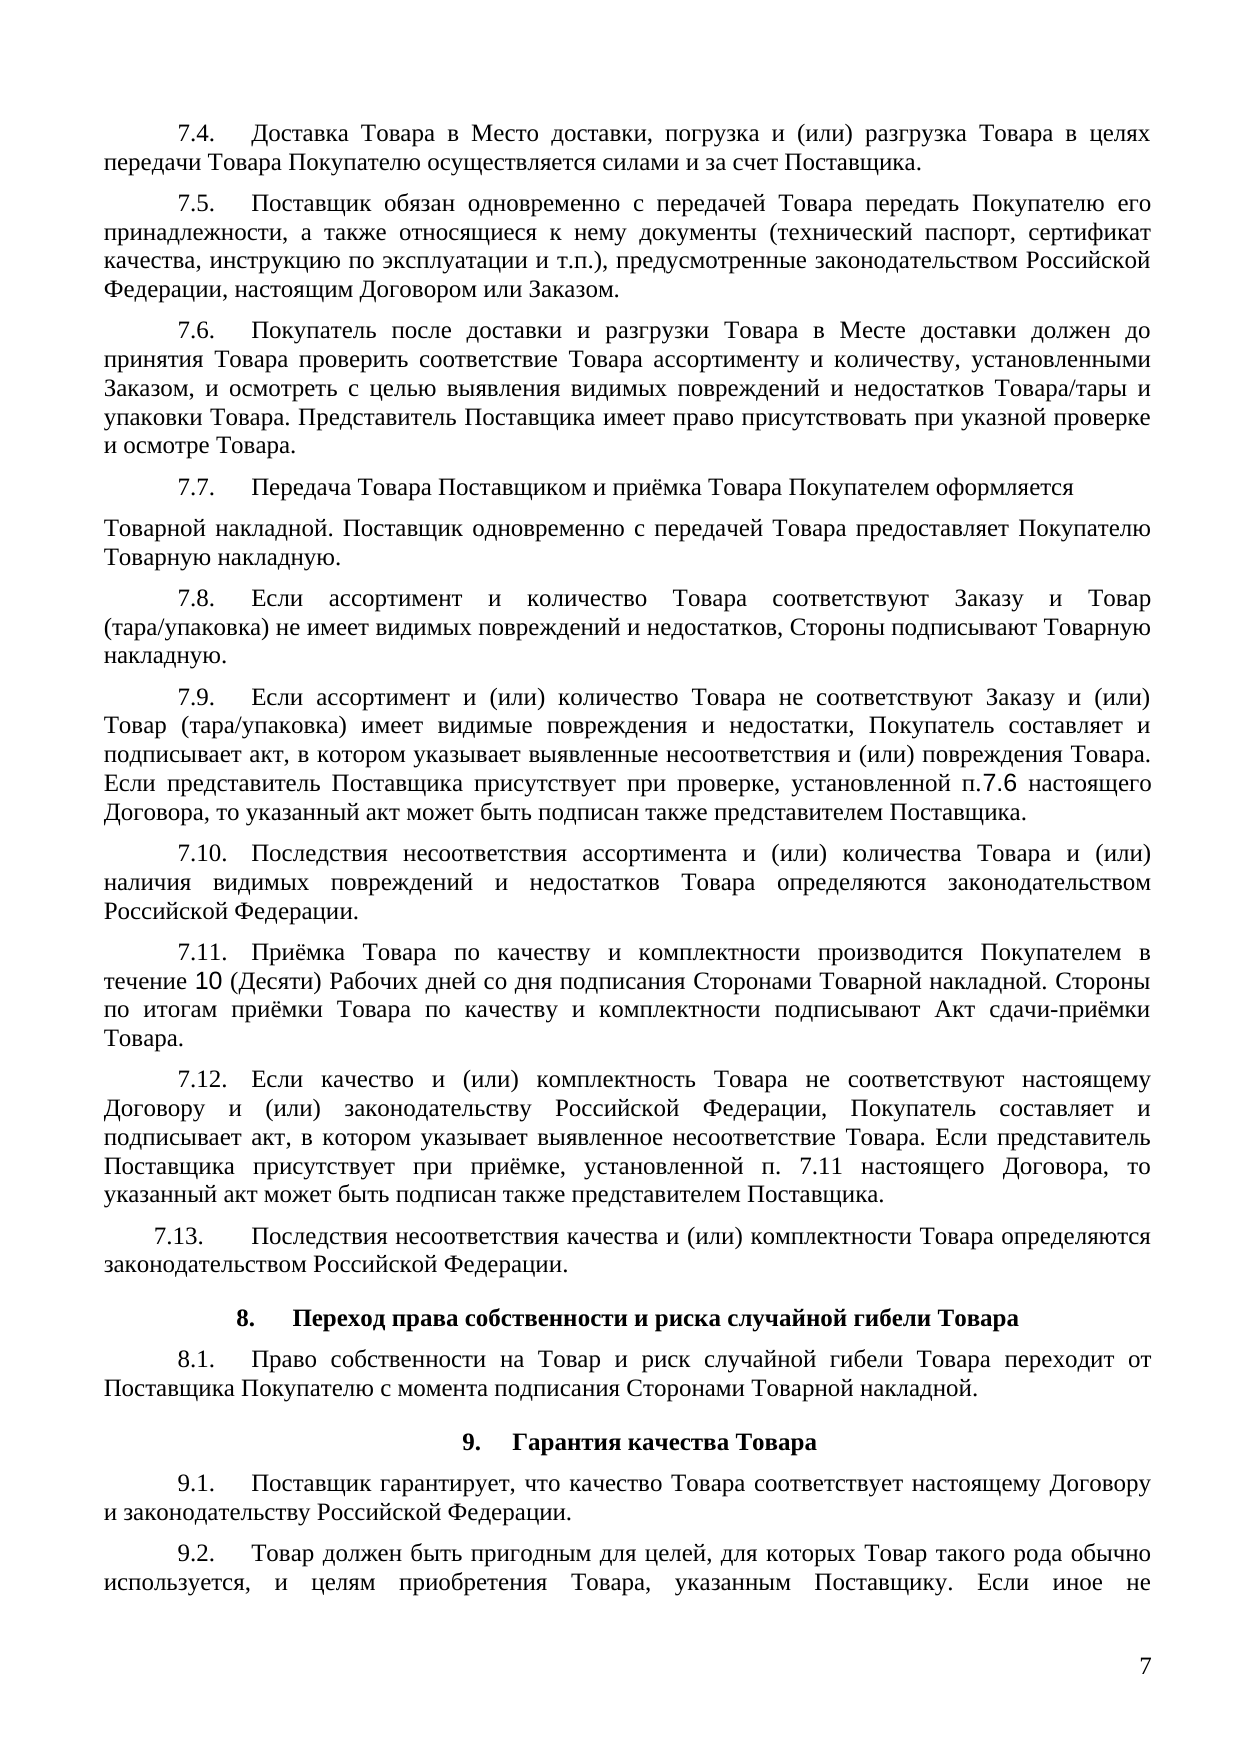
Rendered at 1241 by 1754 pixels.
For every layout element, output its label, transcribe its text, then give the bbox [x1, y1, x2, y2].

text 7.12. Если качество и (или) комплектность Товара не соответствуют настоящему Договору и (или) законодательству Российской Федерации, Покупатель составляет и подписывает акт, в котором указывает выявленное несоответствие Товара. Если представитель Поставщика присутствует при приёмке, установленной п. 7.11 настоящего Договора, то указанный акт может быть подписан также представителем Поставщика. [103, 1064, 1152, 1208]
text Товарной накладной. Поставщик одновременно с передачей Товара предоставляет Покупателю Товарную накладную. [103, 513, 1152, 571]
text 9.1. Поставщик гарантирует, что качество Товара соответствует настоящему Договору и законодательству Российской Федерации. [103, 1468, 1152, 1526]
text 7.11. Приёмка Товара по качеству и комплектности производится Покупателем в течение 10 (Десяти) Рабочих дней со дня подписания Сторонами Товарной накладной. Стороны по итогам приёмки Товара по качеству и комплектности подписывают Акт сдачи-приёмки Товара. [103, 937, 1152, 1052]
text 7.7. Передача Товара Поставщиком и приёмка Товара Покупателем оформляется [177, 472, 1152, 501]
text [103, 1538, 1152, 1596]
list Переход права собственности и риска случайной гибели Товара [103, 1303, 1152, 1332]
text 7.4. Доставка Товара в Место доставки, погрузка и (или) разгрузка Товара в целях передачи Товара Покупателю осуществляется силами и за счет Поставщика. [103, 118, 1152, 176]
list Право собственности на Товар и риск случайной гибели Товара переходит от Поставщика Покупателю с момента подписания Сторонами Товарной накладной. [103, 1344, 1152, 1402]
text 7.10. Последствия несоответствия ассортимента и (или) количества Товара и (или) наличия видимых повреждений и недостатков Товара определяются законодательством Российской Федерации. [103, 838, 1152, 924]
text 7.6. Покупатель после доставки и разгрузки Товара в Месте доставки должен до принятия Товара проверить соответствие Товара ассортименту и количеству, установленными Заказом, и осмотреть с целью выявления видимых повреждений и недостатков Товара/тары и упаковки Товара. Представитель Поставщика имеет право присутствовать при указной проверке и осмотре Товара. [103, 316, 1152, 459]
text 7.13. Последствия несоответствия качества и (или) комплектности Товара определяются законодательством Российской Федерации. [103, 1221, 1152, 1278]
text 7.9. Если ассортимент и (или) количество Товара не соответствуют Заказу и (или) Товар (тара/упаковка) имеет видимые повреждения и недостатки, Покупатель составляет и подписывает акт, в котором указывает выявленные несоответствия и (или) повреждения Товара. Если представитель Поставщика присутствует при проверке, установленной п.7.6 настоящего Договора, то указанный акт может быть подписан также представителем Поставщика. [103, 682, 1152, 826]
text 7.5. Поставщик обязан одновременно с передачей Товара передать Покупателю его принадлежности, а также относящиеся к нему документы (технический паспорт, сертификат качества, инструкцию по эксплуатации и т.п.), предусмотренные законодательством Российской Федерации, настоящим Договором или Заказом. [103, 188, 1152, 303]
text 7.8. Если ассортимент и количество Товара соответствуют Заказу и Товар (тара/упаковка) не имеет видимых повреждений и недостатков, Стороны подписывают Товарную накладную. [103, 583, 1152, 669]
text 9. Гарантия качества Товара [103, 1427, 1152, 1456]
